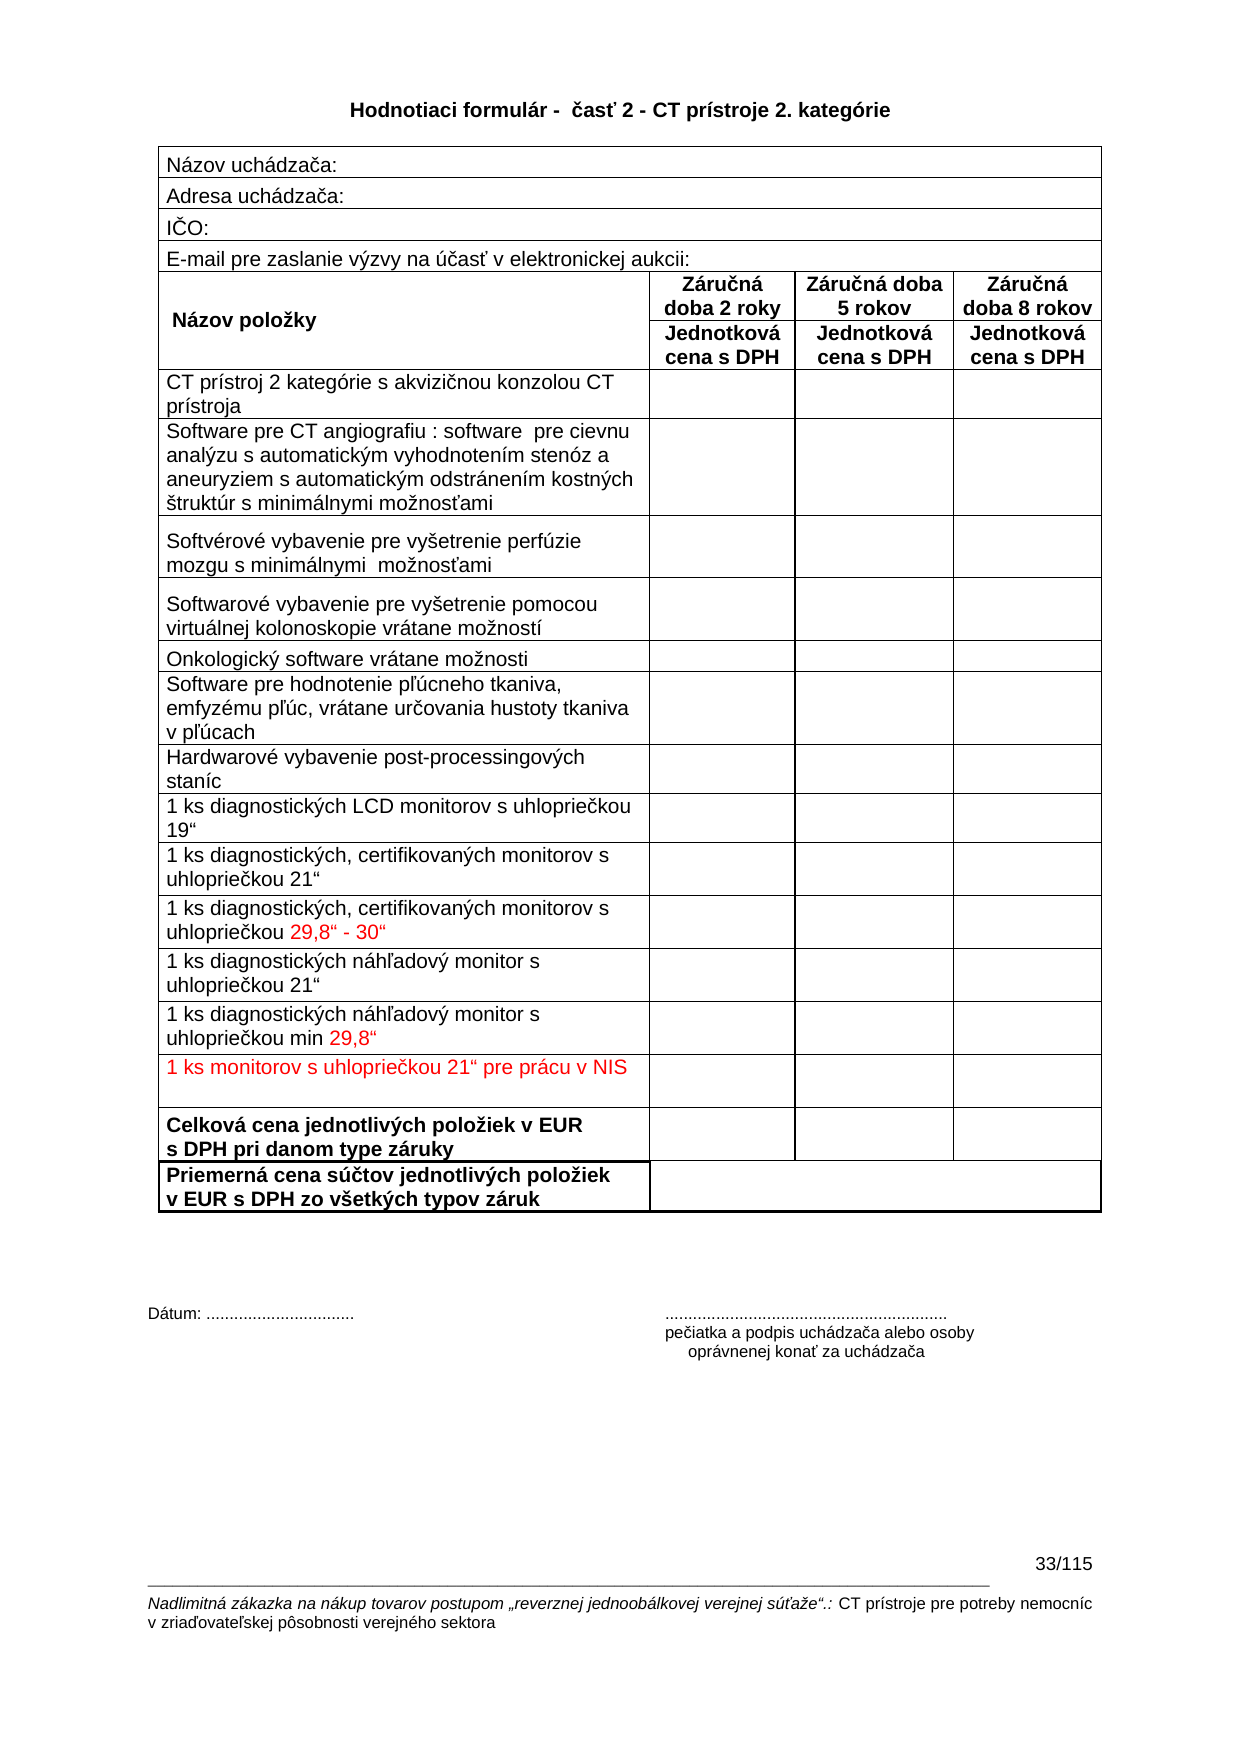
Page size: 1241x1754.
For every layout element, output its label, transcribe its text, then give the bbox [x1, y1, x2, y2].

text pečiatka a podpis uchádzača alebo osoby [148, 1323, 1092, 1342]
table_cell [650, 370, 794, 418]
table_cell 1 ks diagnostických, certifikovaných monitorov s uhlopriečkou 29,8“ - 30“ [159, 896, 649, 948]
table_cell [796, 896, 953, 948]
table_cell [954, 578, 1101, 639]
table_cell [650, 516, 794, 577]
table_cell [650, 641, 794, 671]
table_cell [954, 370, 1101, 418]
table_cell Priemerná cena súčtov jednotlivých položiek v EUR s DPH zo všetkých typov záruk [160, 1163, 649, 1210]
table_cell [650, 1002, 794, 1054]
table_cell Software pre CT angiografiu : software pre cievnu analýzu s automatickým vyhodnotením stenóz a aneuryziem s automatickým odstránením kostných štruktúr s minimálnymi možnosťami [159, 419, 649, 514]
table_cell [796, 843, 953, 895]
table_cell IČO: [159, 209, 1101, 239]
table_cell [796, 745, 953, 793]
table_cell Softvérové vybavenie pre vyšetrenie perfúzie mozgu s minimálnymi možnosťami [159, 516, 649, 577]
table_cell [650, 1055, 794, 1107]
table_cell 1 ks diagnostických, certifikovaných monitorov s uhlopriečkou 21“ [159, 843, 649, 895]
table_cell [796, 419, 953, 514]
table_cell [796, 794, 953, 842]
table_header Názov uchádzača: [159, 147, 1101, 177]
table_cell [650, 745, 794, 793]
table_cell Jednotková cena s DPH [796, 321, 953, 369]
table_cell [650, 794, 794, 842]
table_cell [954, 896, 1101, 948]
table_cell [796, 516, 953, 577]
table_cell Software pre hodnotenie pľúcneho tkaniva, emfyzému pľúc, vrátane určovania hustoty tkaniva v pľúcach [159, 672, 649, 744]
table_cell [650, 578, 794, 639]
table_cell [796, 672, 953, 744]
table_cell [954, 641, 1101, 671]
table_cell [796, 1002, 953, 1054]
table_cell [954, 1002, 1101, 1054]
table_cell [796, 641, 953, 671]
table_cell [796, 1108, 953, 1160]
table_cell Jednotková cena s DPH [954, 321, 1101, 369]
table_cell E-mail pre zaslanie výzvy na účasť v elektronickej aukcii: [159, 241, 1101, 271]
table_cell [954, 1108, 1101, 1160]
table_cell Onkologický software vrátane možnosti [159, 641, 649, 671]
table_cell 1 ks diagnostických LCD monitorov s uhlopriečkou 19“ [159, 794, 649, 842]
table_cell [650, 672, 794, 744]
text oprávnenej konať za uchádzača [148, 1342, 1092, 1361]
table_cell [650, 896, 794, 948]
table_cell Názov položky [159, 272, 649, 369]
table_cell [651, 1161, 1100, 1210]
table_cell [650, 419, 794, 514]
table_cell Jednotková cena s DPH [650, 321, 794, 369]
table_cell Adresa uchádzača: [159, 178, 1101, 208]
table_cell [650, 1108, 794, 1160]
table_cell [796, 370, 953, 418]
table_cell [954, 1055, 1101, 1107]
table_cell [954, 516, 1101, 577]
table_cell [650, 949, 794, 1001]
table_cell [954, 419, 1101, 514]
table_cell [796, 578, 953, 639]
table_cell 1 ks diagnostických náhľadový monitor s uhlopriečkou 21“ [159, 949, 649, 1001]
table_cell [954, 672, 1101, 744]
table_cell [954, 745, 1101, 793]
table_cell [650, 843, 794, 895]
table_cell Celková cena jednotlivých položiek v EUR s DPH pri danom type záruky [159, 1108, 649, 1160]
text Hodnotiaci formulár - časť 2 - CT prístroje 2. kategórie [148, 98, 1092, 122]
table_cell Hardwarové vybavenie post-processingových staníc [159, 745, 649, 793]
table_cell [796, 1055, 953, 1107]
table_cell Softwarové vybavenie pre vyšetrenie pomocou virtuálnej kolonoskopie vrátane možností [159, 578, 649, 639]
table_cell CT prístroj 2 kategórie s akvizičnou konzolou CT prístroja [159, 370, 649, 418]
table_cell [954, 949, 1101, 1001]
table_cell 1 ks diagnostických náhľadový monitor s uhlopriečkou min 29,8“ [159, 1002, 649, 1054]
table_cell Záručná doba 5 rokov [796, 272, 953, 320]
table_cell [954, 843, 1101, 895]
table_cell [796, 949, 953, 1001]
table_cell [954, 794, 1101, 842]
table_cell Záručná doba 8 rokov [954, 272, 1101, 320]
table_cell 1 ks monitorov s uhlopriečkou 21“ pre prácu v NIS [159, 1055, 649, 1107]
text Dátum: ................................ ............................................................. [148, 1303, 1092, 1323]
table_cell Záručná doba 2 roky [650, 272, 794, 320]
